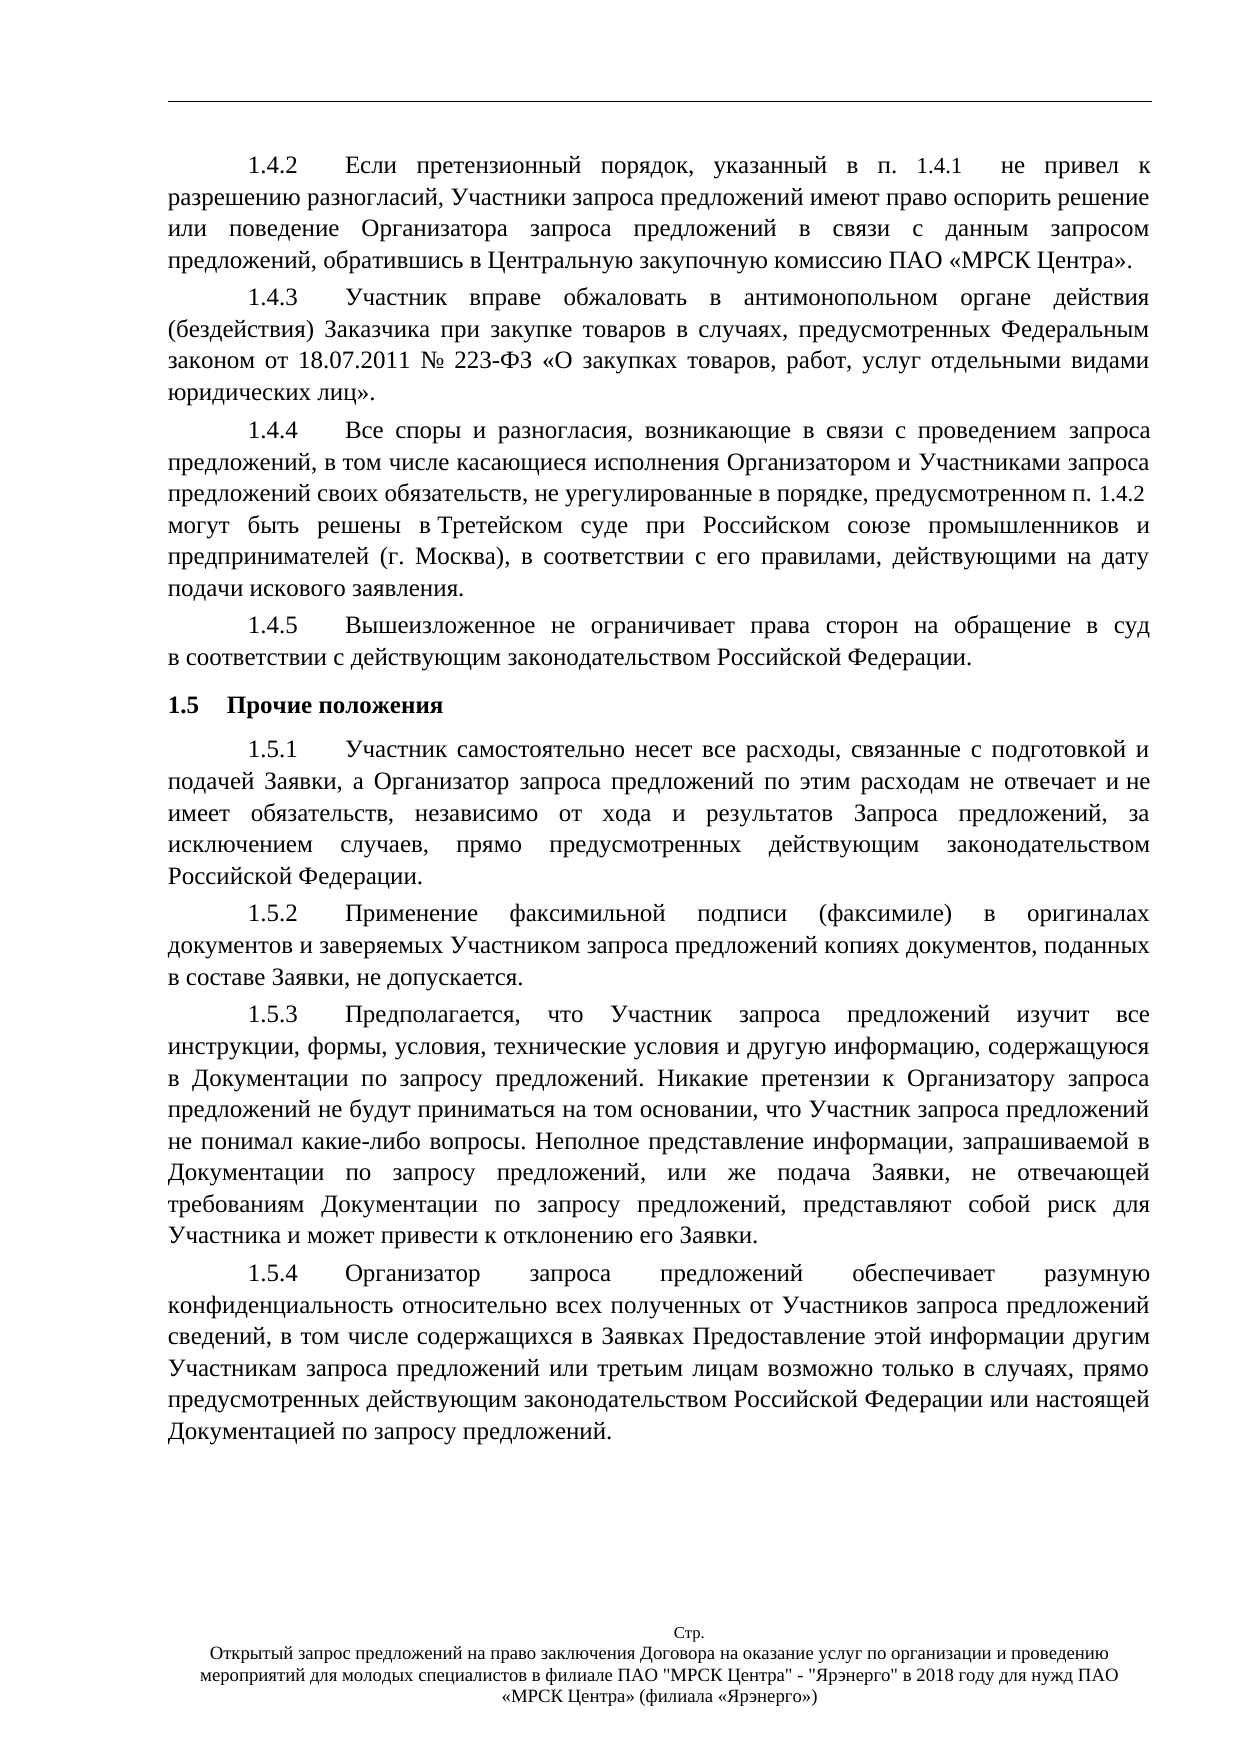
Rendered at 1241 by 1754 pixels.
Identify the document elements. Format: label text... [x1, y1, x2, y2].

subtitle Прочие положения [168, 690, 1152, 719]
list Применение факсимильной подписи (факсимиле) в оригиналах документов и заверяемых Участником запроса предложений копиях документов, поданных в составе Заявки, не допускается. [168, 898, 1150, 990]
list Вышеизложенное не ограничивает права сторон на обращение в суд в соответствии с действующим законодательством Российской Федерации. [168, 611, 1150, 671]
list Организатор запроса предложений обеспечивает разумную конфиденциальность относительно всех полученных от Участников запроса предложений сведений, в том числе содержащихся в Заявках Предоставление этой информации другим Участникам запроса предложений или третьим лицам возможно только в случаях, прямо предусмотренных действующим законодательством Российской Федерации или настоящей Документацией по запросу предложений. [168, 1258, 1150, 1445]
list Участник самостоятельно несет все расходы, связанные с подготовкой и подачей Заявки, а Организатор запроса предложений по этим расходам не отвечает и не имеет обязательств, независимо от хода и результатов Запроса предложений, за исключением случаев, прямо предусмотренных действующим законодательством Российской Федерации. [168, 734, 1150, 889]
list Все споры и разногласия, возникающие в связи с проведением запроса предложений, в том числе касающиеся исполнения Организатором и Участниками запроса предложений своих обязательств, не урегулированные в порядке, предусмотренном п. 1.4.2 могут быть решены в Третейском суде при Российском союзе промышленников и предпринимателей (г. Москва), в соответствии с его правилами, действующими на дату подачи искового заявления. [168, 415, 1150, 602]
list Участник вправе обжаловать в антимонопольном органе действия (бездействия) Заказчика при закупке товаров в случаях, предусмотренных Федеральным законом от 18.07.2011 № 223-ФЗ «О закупках товаров, работ, услуг отдельными видами юридических лиц». [168, 282, 1150, 406]
list Предполагается, что Участник запроса предложений изучит все инструкции, формы, условия, технические условия и другую информацию, содержащуюся в Документации по запросу предложений. Никакие претензии к Организатору запроса предложений не будут приниматься на том основании, что Участник запроса предложений не понимал какие-либо вопросы. Неполное представление информации, запрашиваемой в Документации по запросу предложений, или же подача Заявки, не отвечающей требованиям Документации по запросу предложений, представляют собой риск для Участника и может привести к отклонению его Заявки. [168, 999, 1150, 1249]
list Если претензионный порядок, указанный в п. 1.4.1 не привел к разрешению разногласий, Участники запроса предложений имеют право оспорить решение или поведение Организатора запроса предложений в связи с данным запросом предложений, обратившись в Центральную закупочную комиссию ПАО «МРСК Центра». [168, 150, 1150, 273]
